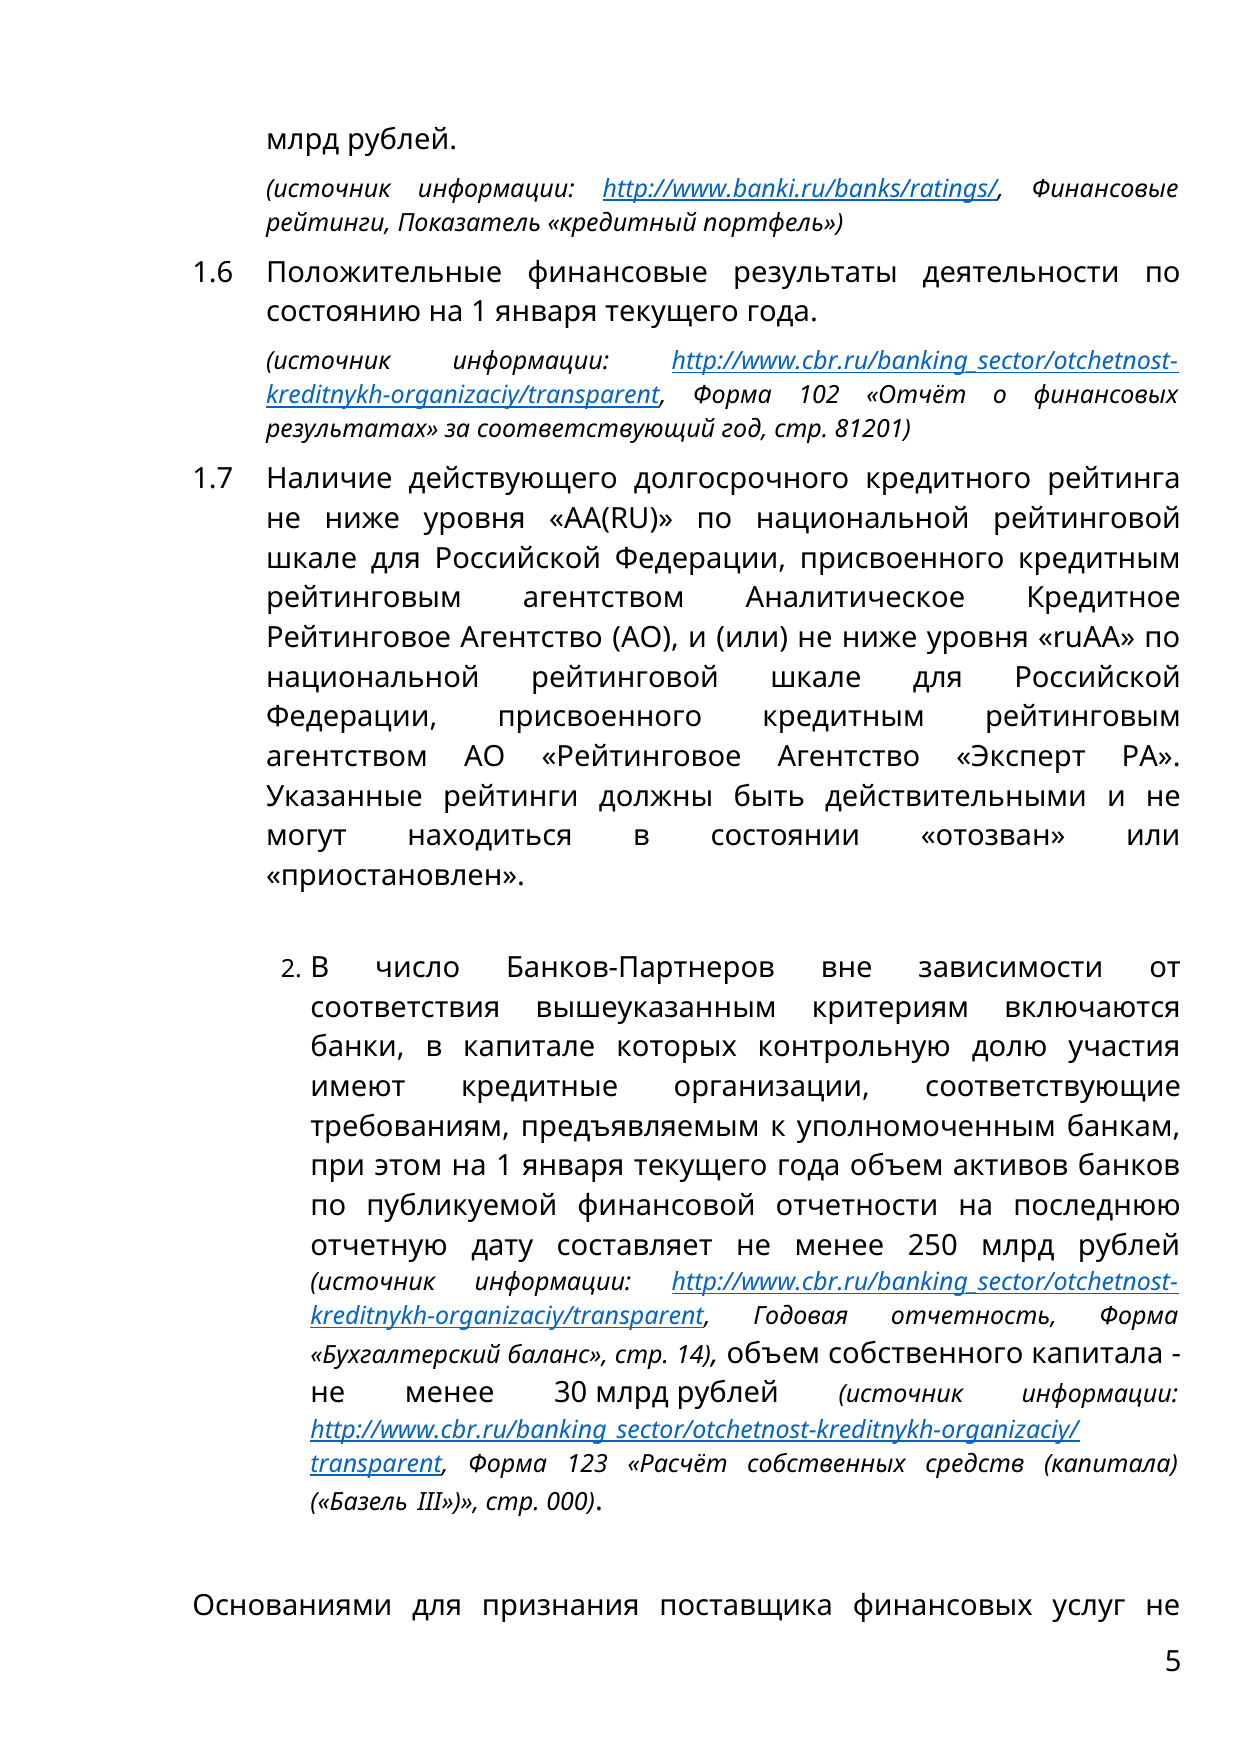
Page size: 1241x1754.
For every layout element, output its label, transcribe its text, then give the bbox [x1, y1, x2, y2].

list Наличие действующего долгосрочного кредитного рейтинга не ниже уровня «АА(RU)» по национальной рейтинговой шкале для Российской Федерации, присвоенного кредитным рейтинговым агентством Аналитическое Кредитное Рейтинговое Агентство (АО), и (или) не ниже уровня «ruАА» по национальной рейтинговой шкале для Российской Федерации, присвоенного кредитным рейтинговым агентством АО «Рейтинговое Агентство «Эксперт РА». Указанные рейтинги должны быть действительными и не могут находиться в состоянии «отозван» или «приостановлен». [192, 457, 1181, 894]
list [192, 118, 1181, 158]
text (источник информации: http://www.banki.ru/banks/ratings/, Финансовые рейтинги, Показатель «кредитный портфель») [266, 170, 1181, 238]
list Положительные финансовые результаты деятельности по состоянию на 1 января текущего года. [192, 251, 1181, 330]
text (источник информации: http://www.cbr.ru/banking_sector/otchetnost-kreditnykh-organizaciy/transparent, Форма 102 «Отчёт о финансовых результатах» за соответствующий год, стр. 81201) [266, 343, 1181, 445]
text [192, 1584, 1181, 1623]
list В число Банков-Партнеров вне зависимости от соответствия вышеуказанным критериям включаются банки, в капитале которых контрольную долю участия имеют кредитные организации, соответствующие требованиям, предъявляемым к уполномоченным банкам, при этом на 1 января текущего года объем активов банков по публикуемой финансовой отчетности на последнюю отчетную дату составляет не менее 250 млрд рублей (источник информации: http://www.cbr.ru/banking_sector/otchetnost-kreditnykh-organizaciy/transparent, Годовая отчетность, Форма «Бухгалтерский баланс», стр. 14), объем собственного капитала - не менее 30 млрд рублей (источник информации: http://www.cbr.ru/banking_sector/otchetnost-kreditnykh-organizaciy/transparent, Форма 123 «Расчёт собственных средств (капитала) («Базель III»)», стр. 000). [281, 946, 1181, 1519]
